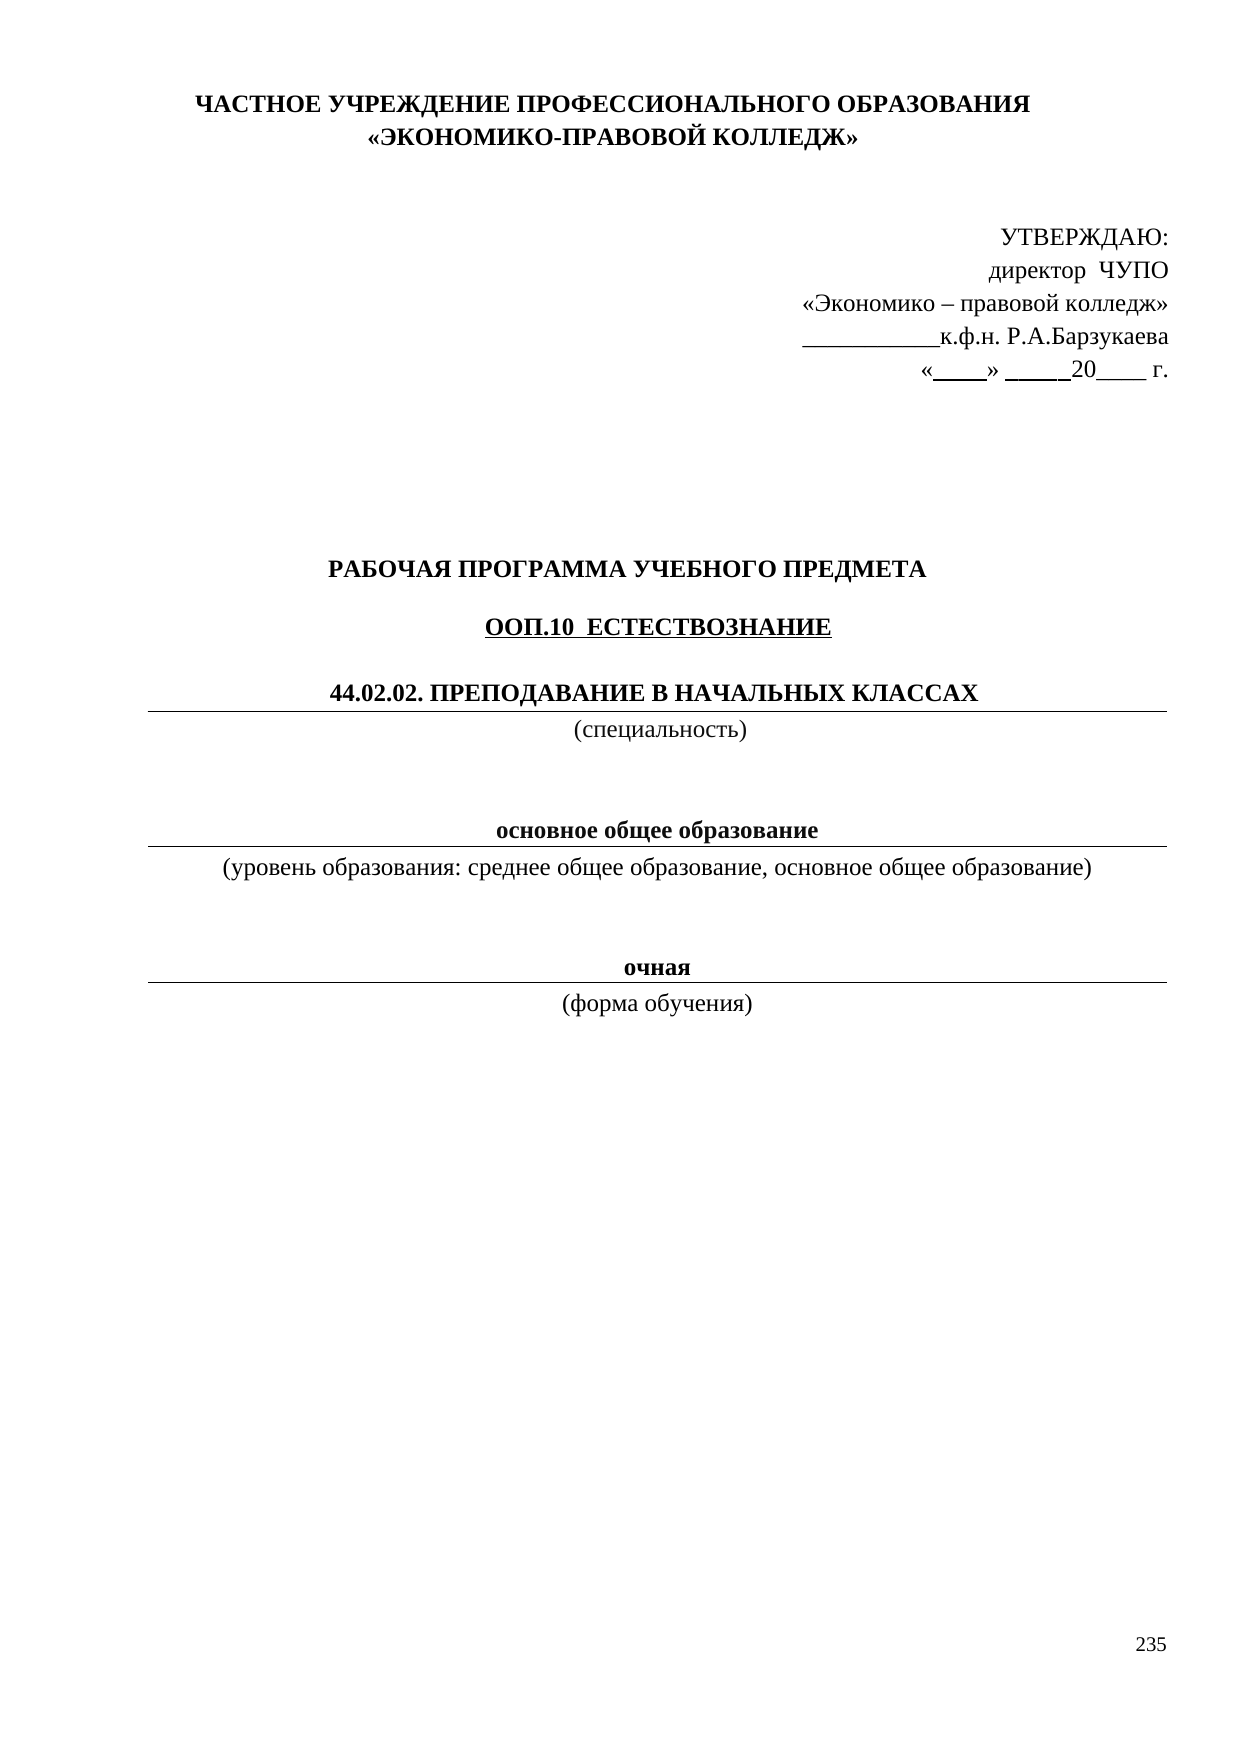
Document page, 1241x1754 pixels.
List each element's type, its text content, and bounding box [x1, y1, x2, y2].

text основное общее образование [148, 815, 1167, 846]
text директор ЧУПО [724, 255, 1169, 284]
text ООП.10 ЕСТЕСТВОЗНАНИЕ [148, 612, 1169, 641]
text 44.02.02. ПРЕПОДАВАНИЕ В НАЧАЛЬНЫХ КЛАССАХ [205, 678, 1103, 707]
text РАБОЧАЯ ПРОГРАММА УЧЕБНОГО ПРЕДМЕТА [221, 554, 1033, 583]
text « » 20____ г. [724, 354, 1169, 383]
text (специальность) [148, 712, 1167, 743]
text ___________к.ф.н. Р.А.Барзукаева [148, 321, 1169, 350]
text ЧАСТНОЕ УЧРЕЖДЕНИЕ ПРОФЕССИОНАЛЬНОГО ОБРАЗОВАНИЯ [59, 89, 1167, 117]
text очная [148, 952, 1167, 982]
text (уровень образования: среднее общее образование, основное общее образование) [148, 852, 1167, 881]
text УТВЕРЖДАЮ: [724, 222, 1169, 251]
text «Экономико – правовой колледж» [148, 288, 1169, 317]
text «ЭКОНОМИКО-ПРАВОВОЙ КОЛЛЕДЖ» [59, 122, 1167, 150]
text (форма обучения) [148, 988, 1167, 1016]
